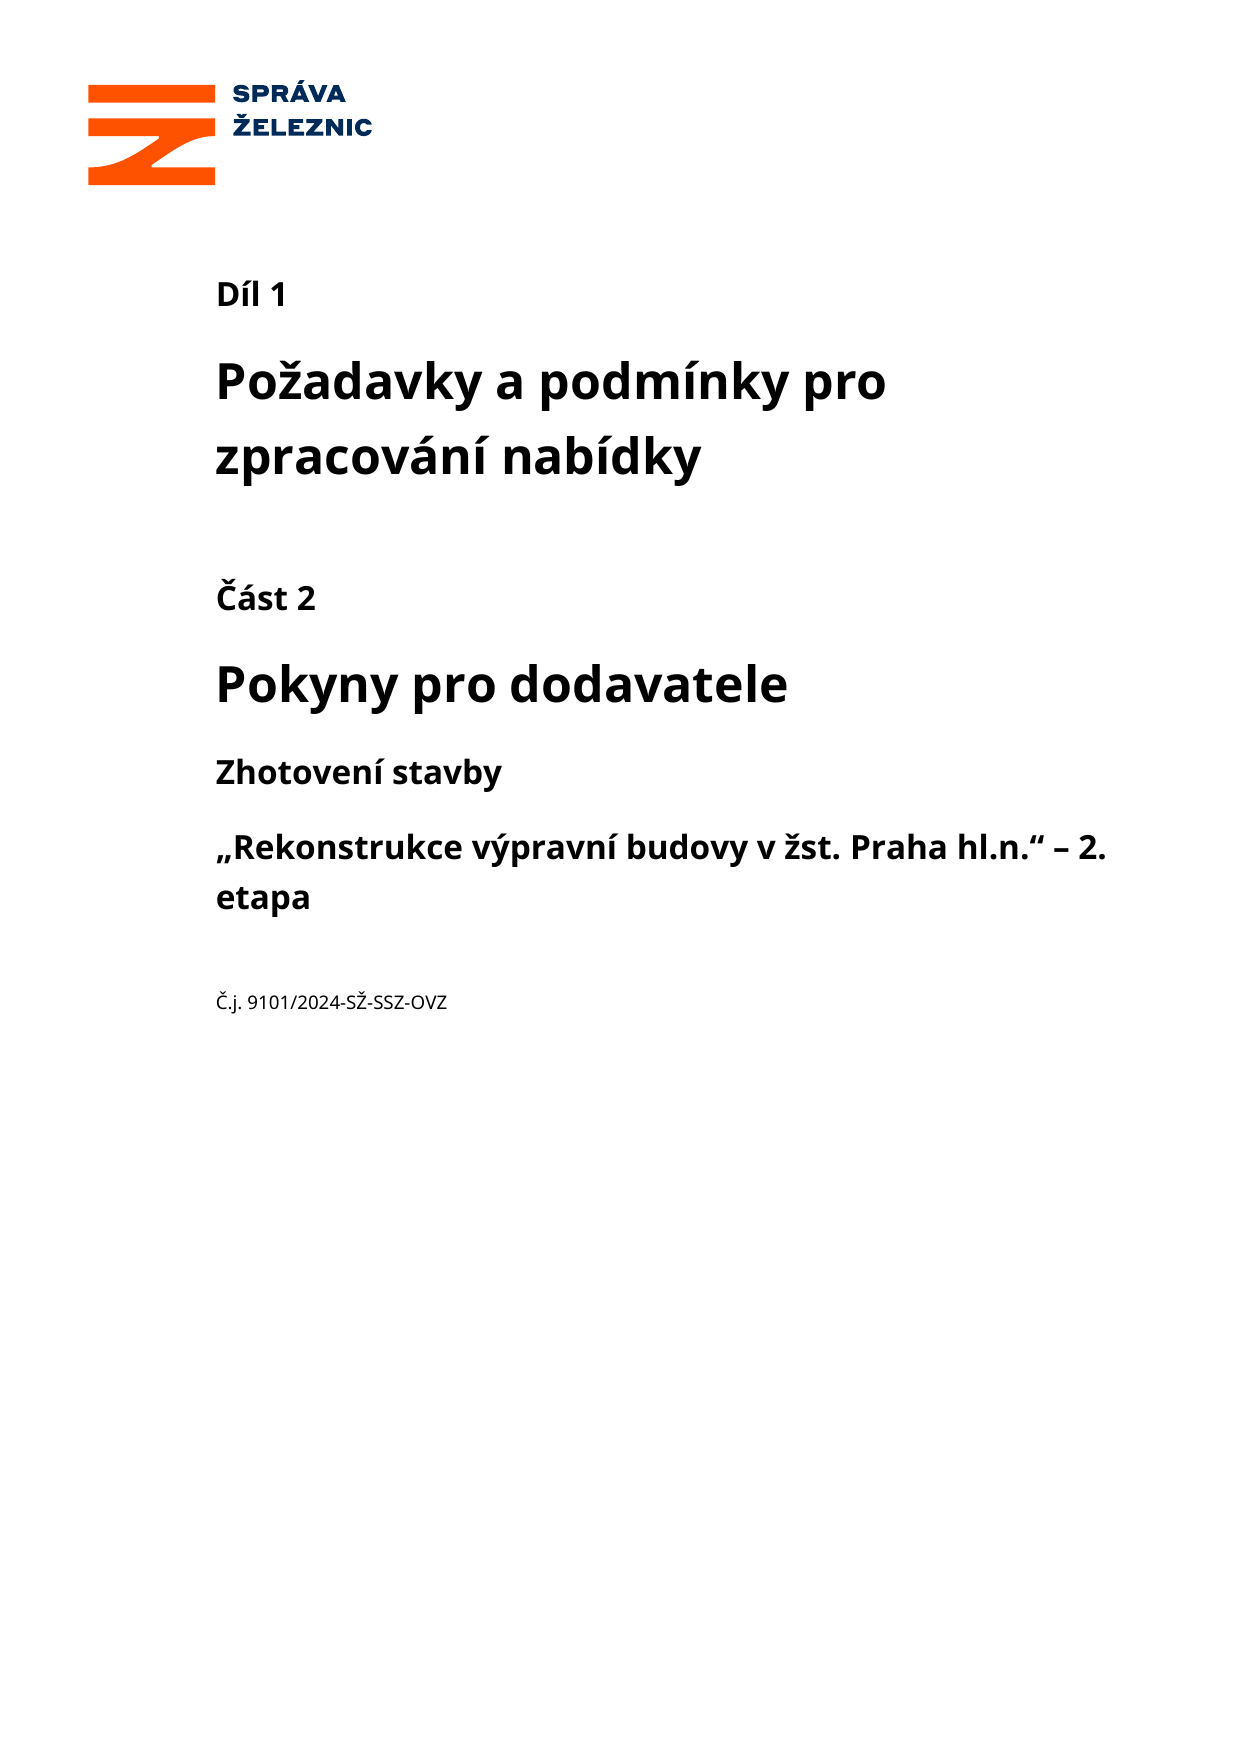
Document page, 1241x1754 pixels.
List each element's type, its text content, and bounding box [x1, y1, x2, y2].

text „Rekonstrukce výpravní budovy v žst. Praha hl.n.“ – 2. etapa [216, 824, 1122, 919]
text Část 2 [216, 574, 1122, 620]
text Požadavky a podmínky pro zpracování nabídky [216, 346, 1122, 489]
text Zhotovení stavby [216, 749, 1122, 794]
list Č.j. 9101/2024-SŽ-SSZ-OVZ [216, 989, 1122, 1015]
text Díl 1 [216, 271, 1122, 317]
text Pokyny pro dodavatele [216, 649, 1122, 717]
